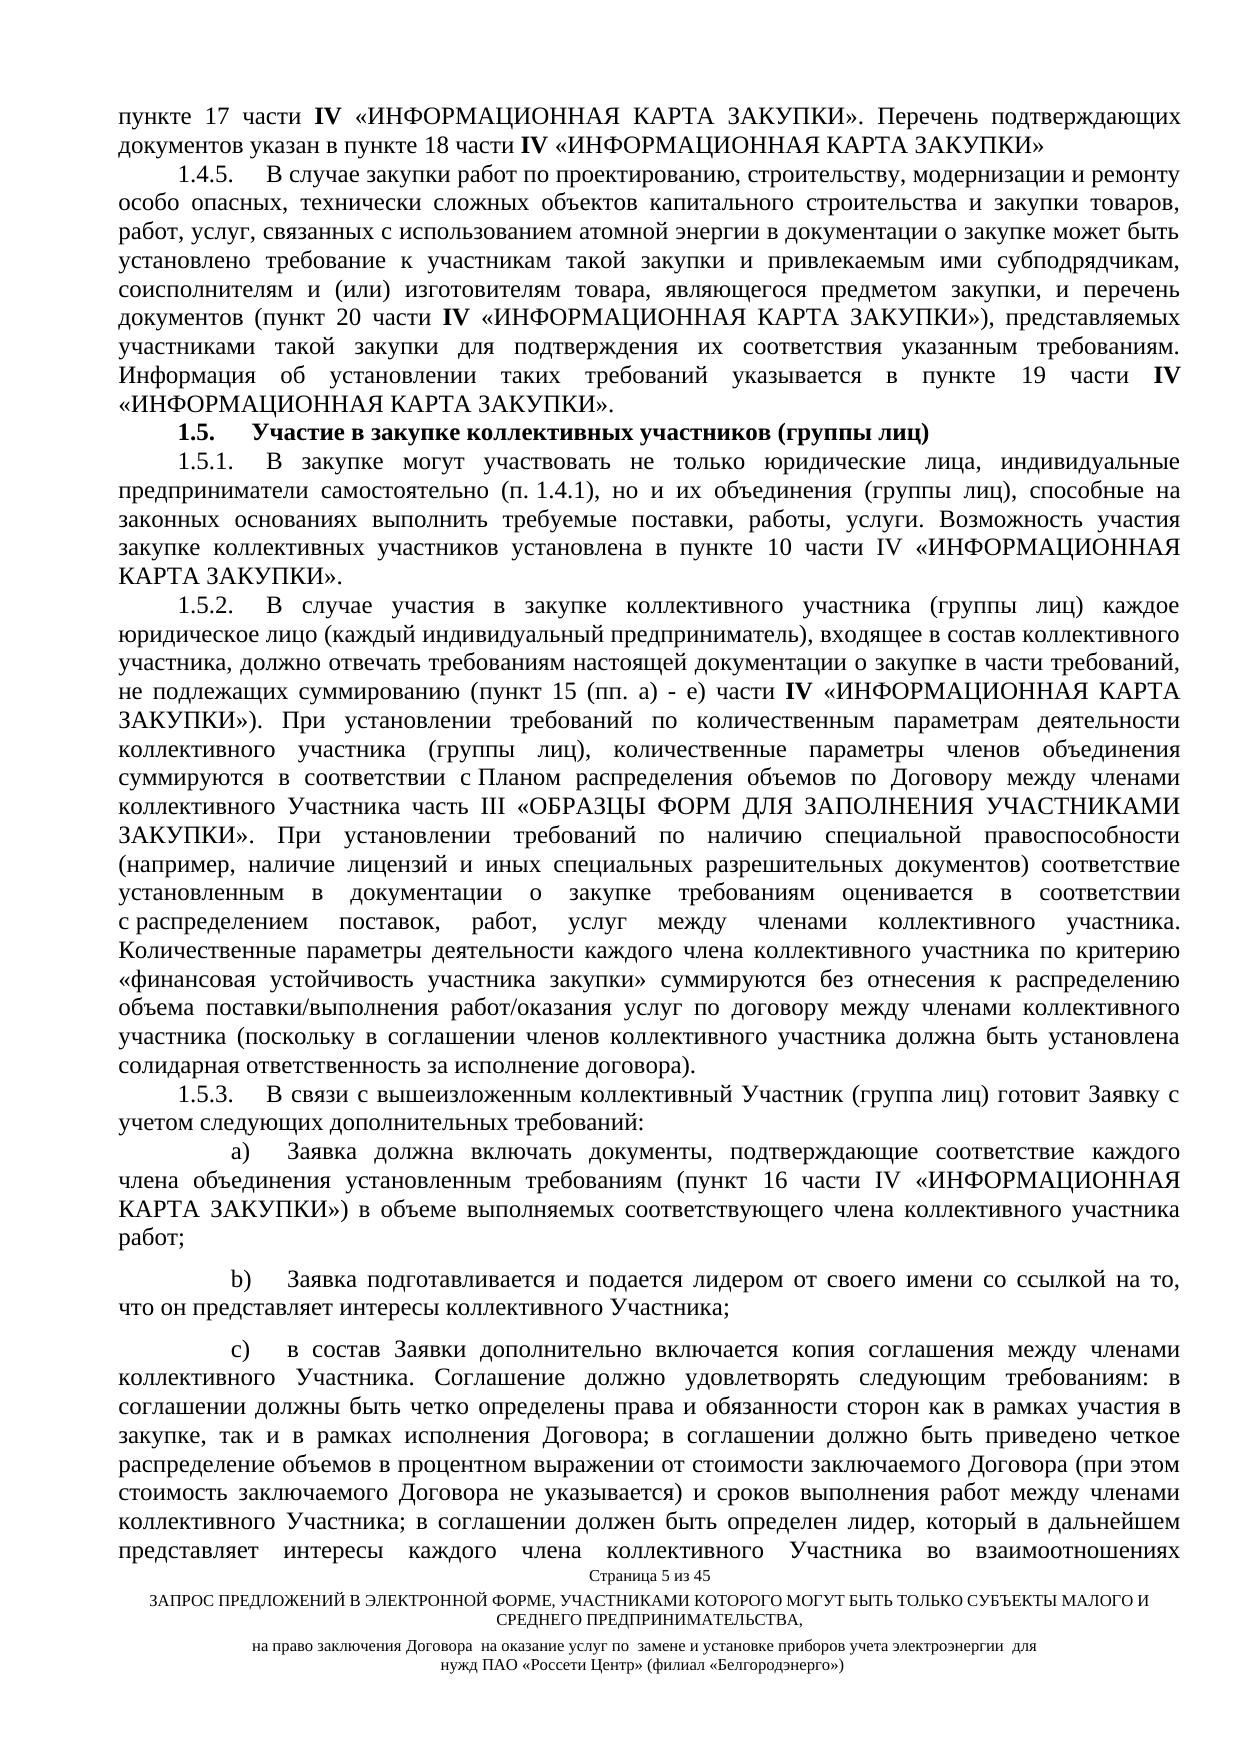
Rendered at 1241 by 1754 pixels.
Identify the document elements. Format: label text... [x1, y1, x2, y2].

list Заявка должна включать документы, подтверждающие соответствие каждого члена объединения установленным требованиям (пункт 16 части IV «ИНФОРМАЦИОННАЯ КАРТА ЗАКУПКИ») в объеме выполняемых соответствующего члена коллективного участника работ; [118, 1136, 1181, 1251]
subtitle Участие в закупке коллективных участников (группы лиц) [118, 417, 1181, 446]
subtitle В связи с вышеизложенным коллективный Участник (группа лиц) готовит Заявку с учетом следующих дополнительных требований: [118, 1079, 1181, 1136]
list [118, 1334, 1181, 1564]
list Заявка подготавливается и подается лидером от своего имени со ссылкой на то, что он представляет интересы коллективного Участника; [118, 1264, 1181, 1321]
subtitle В случае участия в закупке коллективного участника (группы лиц) каждое юридическое лицо (каждый индивидуальный предприниматель), входящее в состав коллективного участника, должно отвечать требованиям настоящей документации о закупке в части требований, не подлежащих суммированию (пункт 15 (пп. а) - е) части IV «ИНФОРМАЦИОННАЯ КАРТА ЗАКУПКИ»). При установлении требований по количественным параметрам деятельности коллективного участника (группы лиц), количественные параметры членов объединения суммируются в соответствии с Планом распределения объемов по Договору между членами коллективного Участника часть III «ОБРАЗЦЫ ФОРМ ДЛЯ ЗАПОЛНЕНИЯ УЧАСТНИКАМИ ЗАКУПКИ». При установлении требований по наличию специальной правоспособности (например, наличие лицензий и иных специальных разрешительных документов) соответствие установленным в документации о закупке требованиям оценивается в соответствии с распределением поставок, работ, услуг между членами коллективного участника. Количественные параметры деятельности каждого члена коллективного участника по критерию «финансовая устойчивость участника закупки» суммируются без отнесения к распределению объема поставки/выполнения работ/оказания услуг по договору между членами коллективного участника (поскольку в соглашении членов коллективного участника должна быть установлена солидарная ответственность за исполнение договора). [118, 590, 1181, 1079]
subtitle В закупке могут участвовать не только юридические лица, индивидуальные предприниматели самостоятельно (п. 1.4.1), но и их объединения (группы лиц), способные на законных основаниях выполнить требуемые поставки, работы, услуги. Возможность участия закупке коллективных участников установлена в пункте 10 части IV «ИНФОРМАЦИОННАЯ КАРТА ЗАКУПКИ». [118, 446, 1181, 590]
subtitle В случае закупки работ по проектированию, строительству, модернизации и ремонту особо опасных, технически сложных объектов капитального строительства и закупки товаров, работ, услуг, связанных с использованием атомной энергии в документации о закупке может быть установлено требование к участникам такой закупки и привлекаемым ими субподрядчикам, соисполнителям и (или) изготовителям товара, являющегося предметом закупки, и перечень документов (пункт 20 части IV «ИНФОРМАЦИОННАЯ КАРТА ЗАКУПКИ»), представляемых участниками такой закупки для подтверждения их соответствия указанным требованиям. Информация об установлении таких требований указывается в пункте 19 части IV «ИНФОРМАЦИОННАЯ КАРТА ЗАКУПКИ». [118, 159, 1181, 417]
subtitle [118, 101, 1181, 159]
